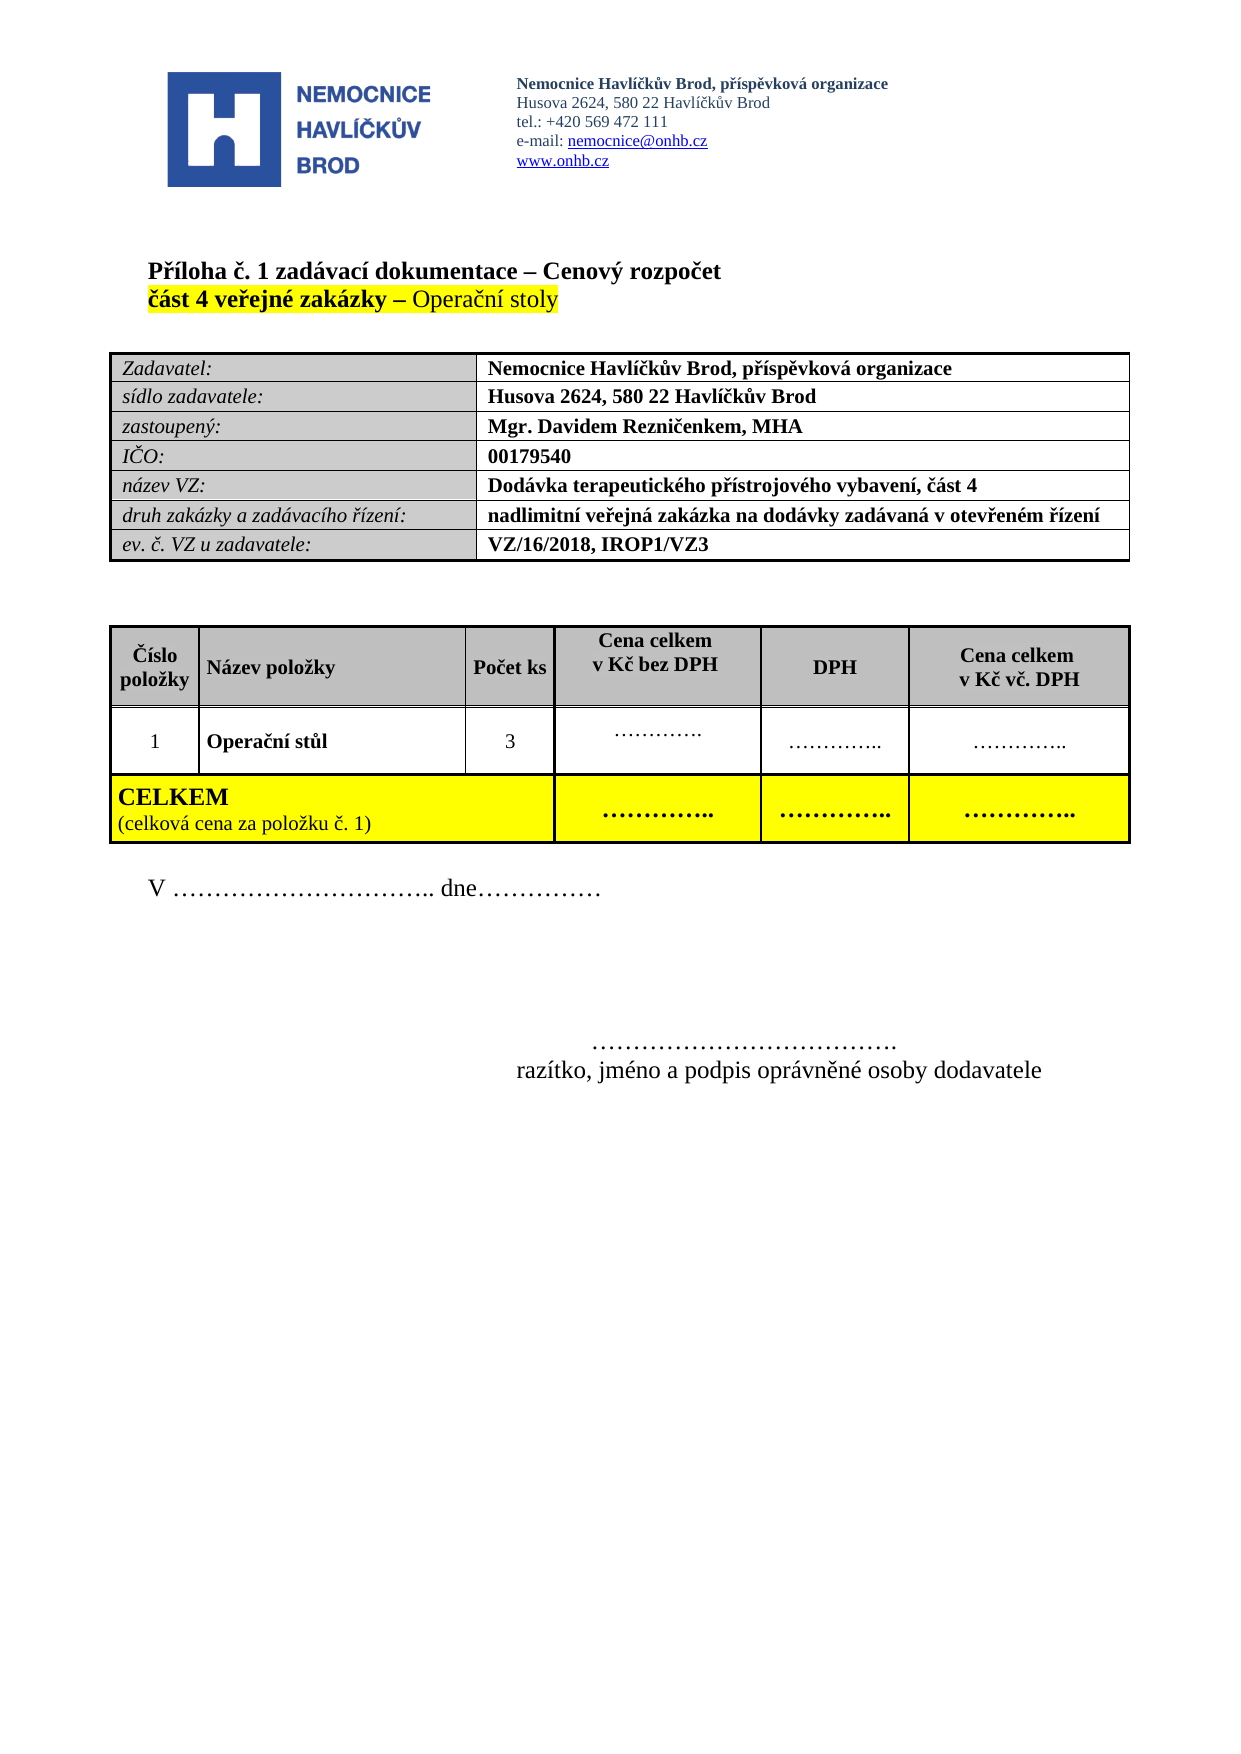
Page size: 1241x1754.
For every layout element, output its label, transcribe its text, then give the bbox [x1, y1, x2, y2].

subtitle Příloha č. 1 zadávací dokumentace – Cenový rozpočet [148, 256, 1093, 284]
table_header Zadavatel: [112, 355, 476, 381]
table_cell …………. [556, 708, 760, 773]
table_cell Dodávka terapeutického přístrojového vybavení, část 4 [477, 471, 1129, 499]
table_cell nadlimitní veřejná zakázka na dodávky zadávaná v otevřeném řízení [477, 501, 1129, 529]
table_header Číslo položky [112, 628, 198, 705]
table_cell Operační stůl [200, 708, 465, 773]
table_cell ………….. [762, 708, 908, 773]
table_cell Mgr. Davidem Rezničenkem, MHA [477, 412, 1129, 440]
table_cell 3 [466, 708, 553, 773]
table_header DPH [762, 628, 908, 705]
table_cell CELKEM (celková cena za položku č. 1) [112, 776, 553, 841]
text ………………………………. [591, 1026, 1093, 1055]
table_header Nemocnice Havlíčkův Brod, příspěvková organizace [477, 355, 1129, 381]
table_cell ………….. [556, 776, 760, 841]
table_cell ev. č. VZ u zadavatele: [112, 530, 476, 559]
text V ………………………….. dne…………… [148, 873, 1093, 902]
table_cell VZ/16/2018, IROP1/VZ3 [477, 530, 1129, 559]
table_cell sídlo zadavatele: [112, 382, 476, 411]
table_cell IČO: [112, 441, 476, 470]
table_cell ………….. [910, 776, 1128, 841]
table_cell zastoupený: [112, 412, 476, 440]
picture [167, 72, 431, 187]
table_cell ………….. [910, 708, 1128, 773]
table_header Název položky [200, 628, 465, 705]
table_header Cena celkem v Kč bez DPH [556, 628, 760, 705]
table_cell druh zakázky a zadávacího řízení: [112, 501, 476, 529]
table_cell název VZ: [112, 471, 476, 499]
table_cell 00179540 [477, 441, 1129, 470]
table_cell 1 [112, 708, 198, 773]
table_header Počet ks [466, 628, 553, 705]
table_cell ………….. [762, 776, 908, 841]
subtitle část 4 veřejné zakázky – Operační stoly [148, 284, 1093, 313]
table_cell Husova 2624, 580 22 Havlíčkův Brod [477, 382, 1129, 411]
table_header Cena celkem v Kč vč. DPH [910, 628, 1128, 705]
text razítko, jméno a podpis oprávněné osoby dodavatele [516, 1055, 1093, 1084]
